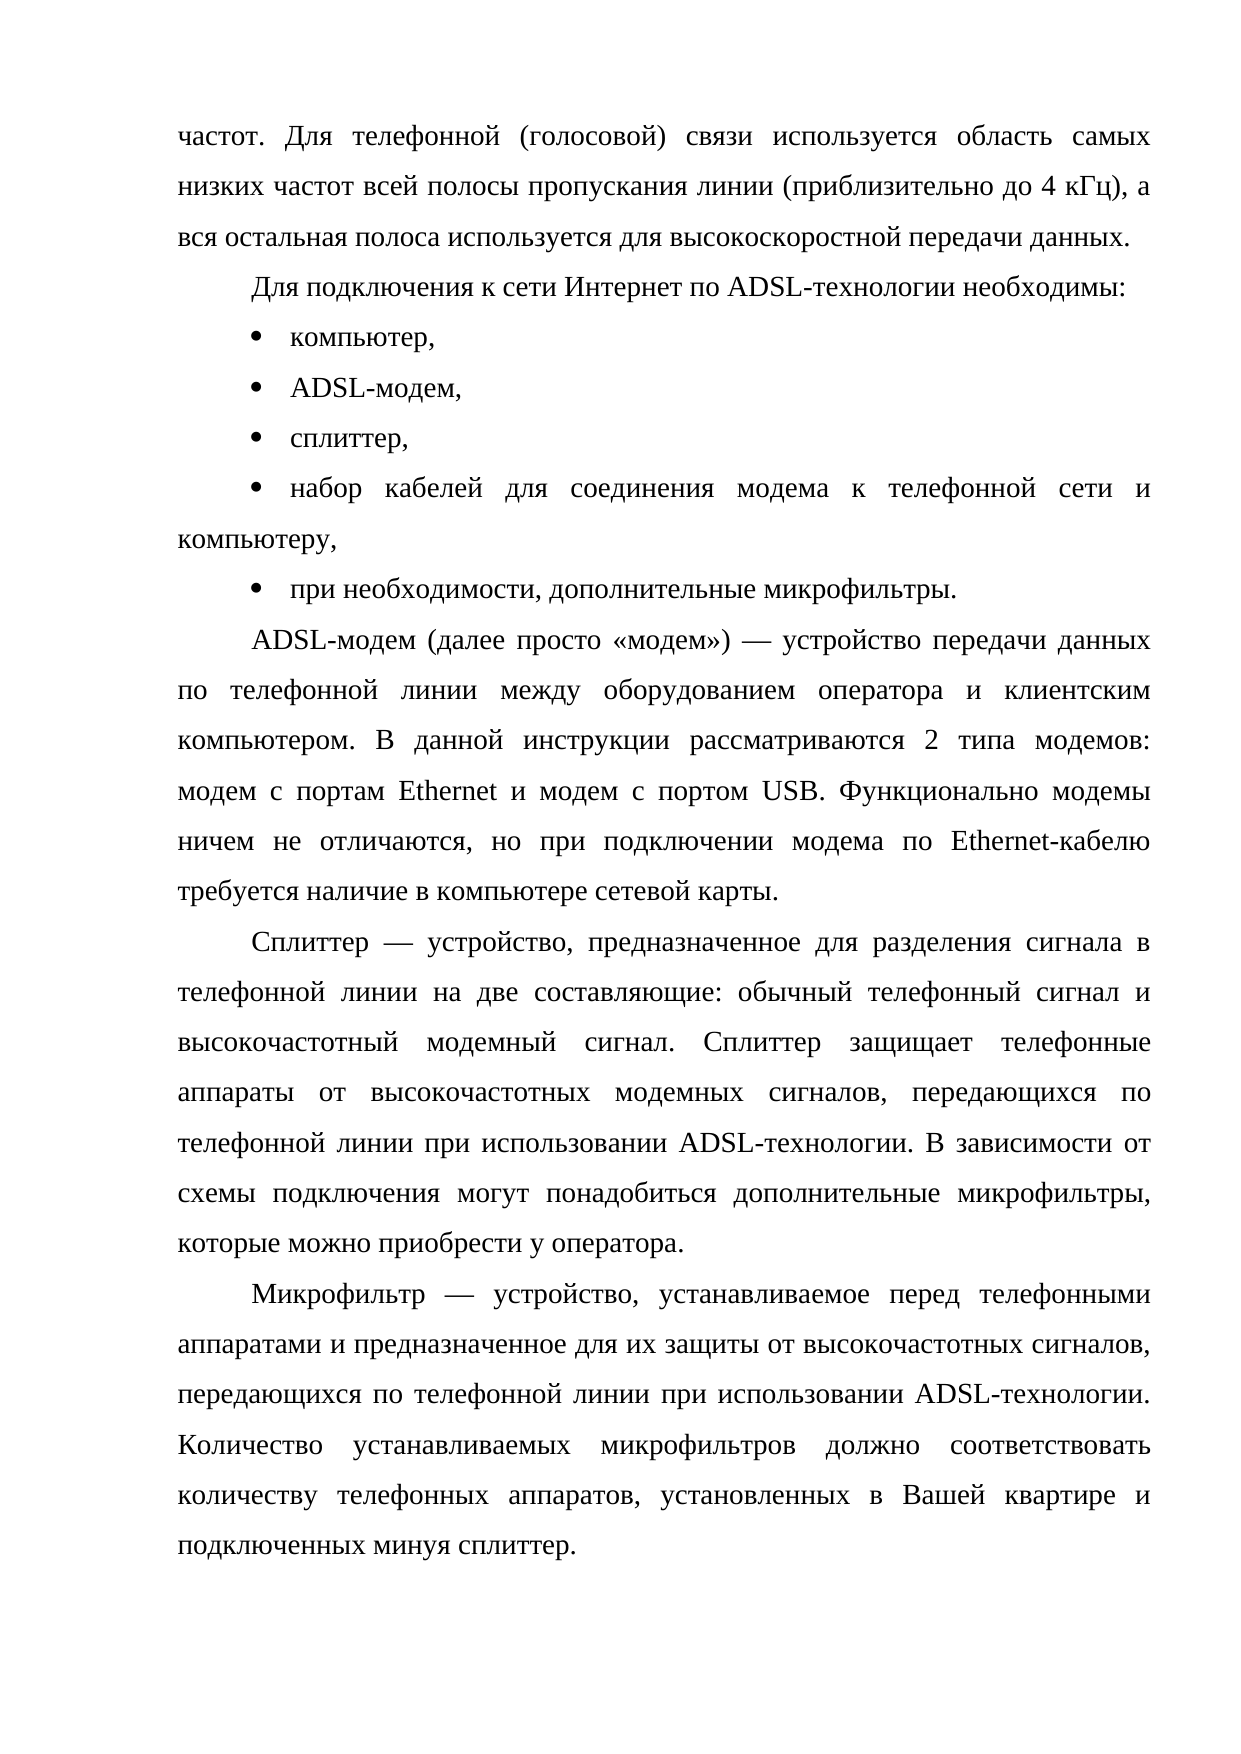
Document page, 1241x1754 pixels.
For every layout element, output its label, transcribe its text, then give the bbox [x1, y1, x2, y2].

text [177, 118, 1152, 252]
text ADSL-модем (далее просто «модем») — устройство передачи данных по телефонной линии между оборудованием оператора и клиентским компьютером. В данной инструкции рассматриваются 2 типа модемов: модем с портам Ethernet и модем с портом USB. Функционально модемы ничем не отличаются, но при подключении модема по Ethernet-кабелю требуется наличие в компьютере сетевой карты. [177, 622, 1152, 907]
list ADSL-модем, [177, 370, 1152, 403]
list при необходимости, дополнительные микрофильтры. [177, 571, 1152, 605]
text Сплиттер — устройство, предназначенное для разделения сигнала в телефонной линии на две составляющие: обычный телефонный сигнал и высокочастотный модемный сигнал. Сплиттер защищает телефонные аппараты от высокочастотных модемных сигналов, передающихся по телефонной линии при использовании ADSL-технологии. В зависимости от схемы подключения могут понадобиться дополнительные микрофильтры, которые можно приобрести у оператора. [177, 924, 1152, 1259]
text Для подключения к сети Интернет по ADSL-технологии необходимы: [177, 269, 1152, 303]
list набор кабелей для соединения модема к телефонной сети и компьютеру, [177, 471, 1152, 554]
text Микрофильтр — устройство, устанавливаемое перед телефонными аппаратами и предназначенное для их защиты от высокочастотных сигналов, передающихся по телефонной линии при использовании ADSL-технологии. Количество устанавливаемых микрофильтров должно соответствовать количеству телефонных аппаратов, установленных в Вашей квартире и подключенных минуя сплиттер. [177, 1276, 1152, 1561]
list сплиттер, [177, 420, 1152, 454]
list компьютер, [177, 319, 1152, 353]
